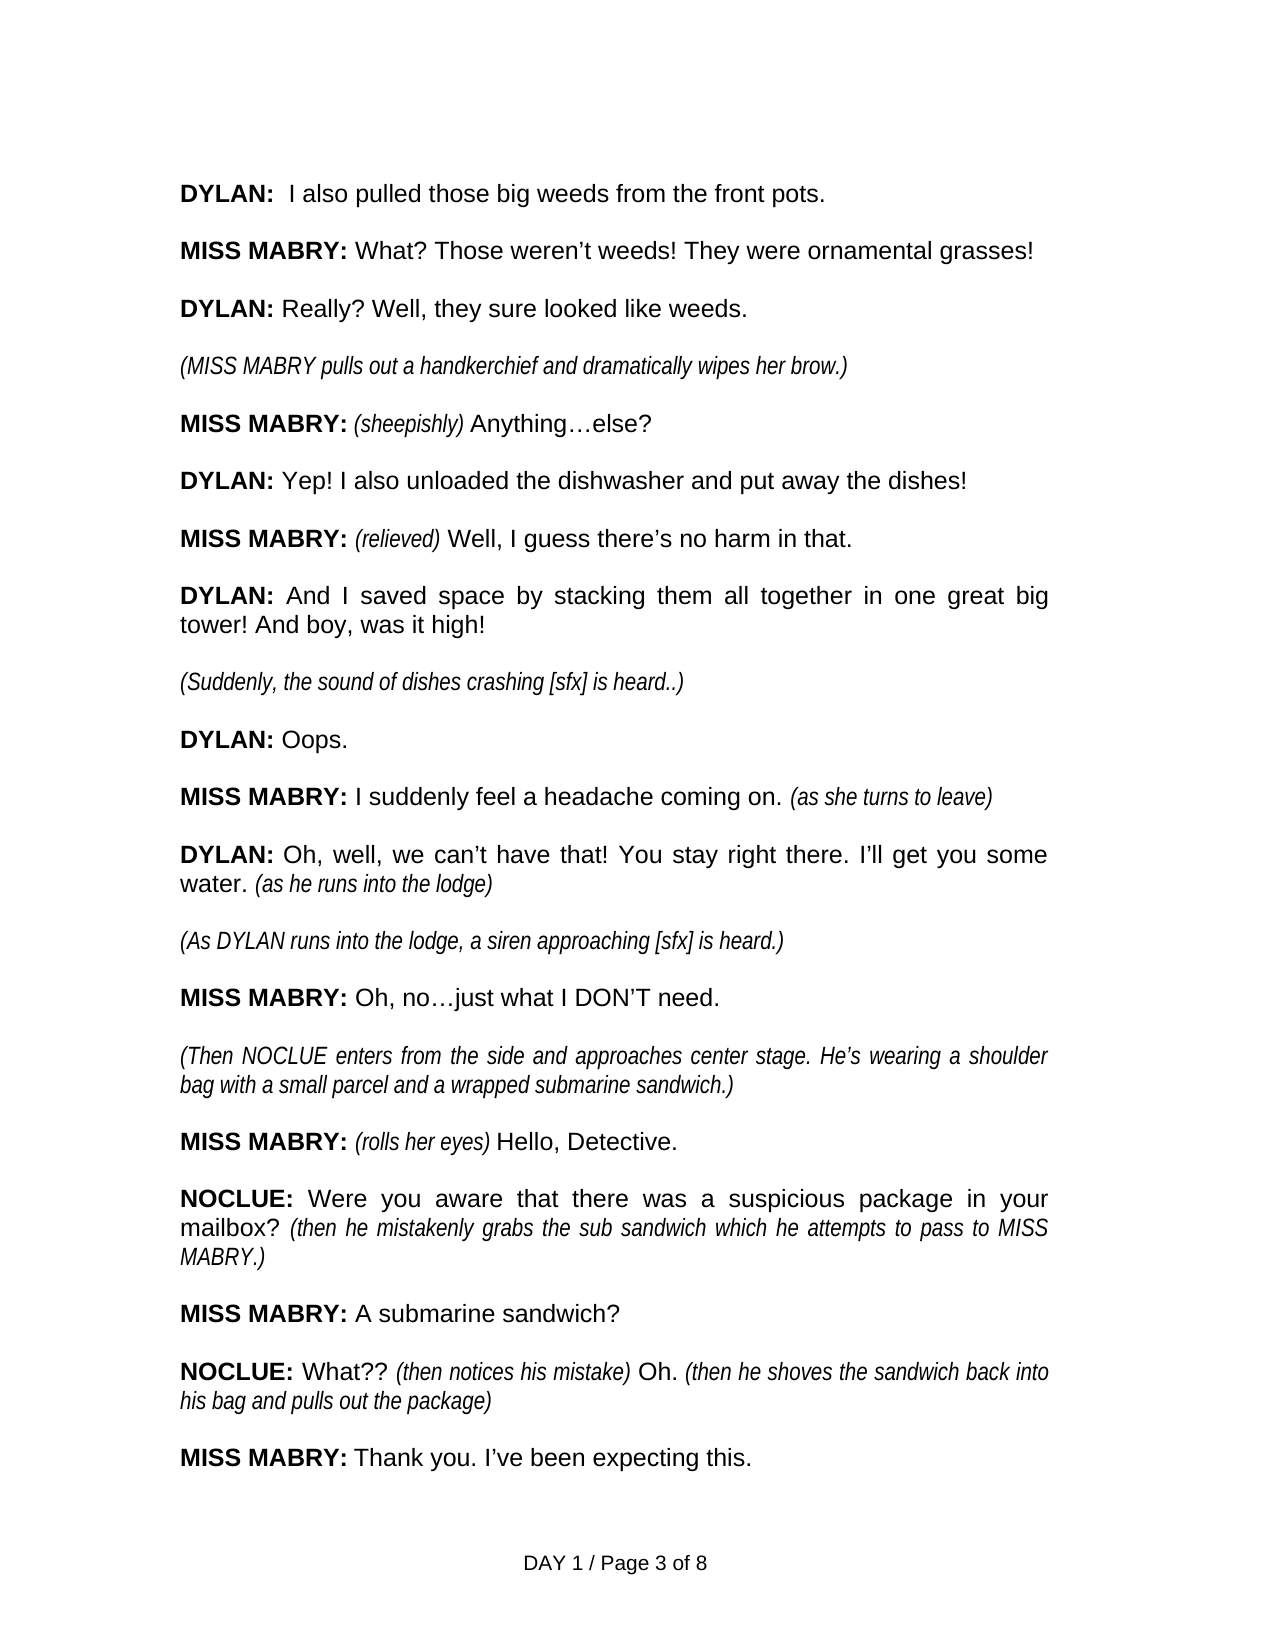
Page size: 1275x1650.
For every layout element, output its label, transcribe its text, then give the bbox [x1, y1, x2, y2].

text (MISS MABRY pulls out a handkerchief and dramatically wipes her brow.) [180, 351, 1050, 380]
text (Then NOCLUE enters from the side and approaches center stage. He’s wearing a shoulder bag with a small parcel and a wrapped submarine sandwich.) [180, 1041, 1050, 1098]
text DYLAN: Oops. [180, 725, 1050, 753]
text MISS MABRY: (rolls her eyes) Hello, Detective. [180, 1127, 1050, 1156]
text (As DYLAN runs into the lodge, a siren approaching [sfx] is heard.) [180, 926, 1050, 955]
text MISS MABRY: Oh, no…just what I DON’T need. [180, 983, 1050, 1012]
text (Suddenly, the sound of dishes crashing [sfx] is heard..) [180, 667, 1050, 696]
text DYLAN: I also pulled those big weeds from the front pots. [180, 179, 1050, 207]
text MISS MABRY: A submarine sandwich? [180, 1299, 1050, 1328]
text MISS MABRY: What? Those weren’t weeds! They were ornamental grasses! [180, 236, 1050, 265]
text DYLAN: Yep! I also unloaded the dishwasher and put away the dishes! [180, 466, 1050, 495]
text NOCLUE: Were you aware that there was a suspicious package in your mailbox? (then he mistakenly grabs the sub sandwich which he attempts to pass to MISS MABRY.) [180, 1184, 1050, 1271]
text MISS MABRY: (sheepishly) Anything…else? [180, 409, 1050, 437]
text MISS MABRY: I suddenly feel a headache coming on. (as she turns to leave) [180, 782, 1050, 811]
text DYLAN: And I saved space by stacking them all together in one great big tower! And boy, was it high! [180, 581, 1050, 639]
text DYLAN: Really? Well, they sure looked like weeds. [180, 294, 1050, 322]
text MISS MABRY: Thank you. I’ve been expecting this. [180, 1443, 1050, 1472]
text NOCLUE: What?? (then notices his mistake) Oh. (then he shoves the sandwich back into his bag and pulls out the package) [180, 1357, 1050, 1414]
text DYLAN: Oh, well, we can’t have that! You stay right there. I’ll get you some water. (as he runs into the lodge) [180, 840, 1050, 897]
text MISS MABRY: (relieved) Well, I guess there’s no harm in that. [180, 524, 1050, 552]
